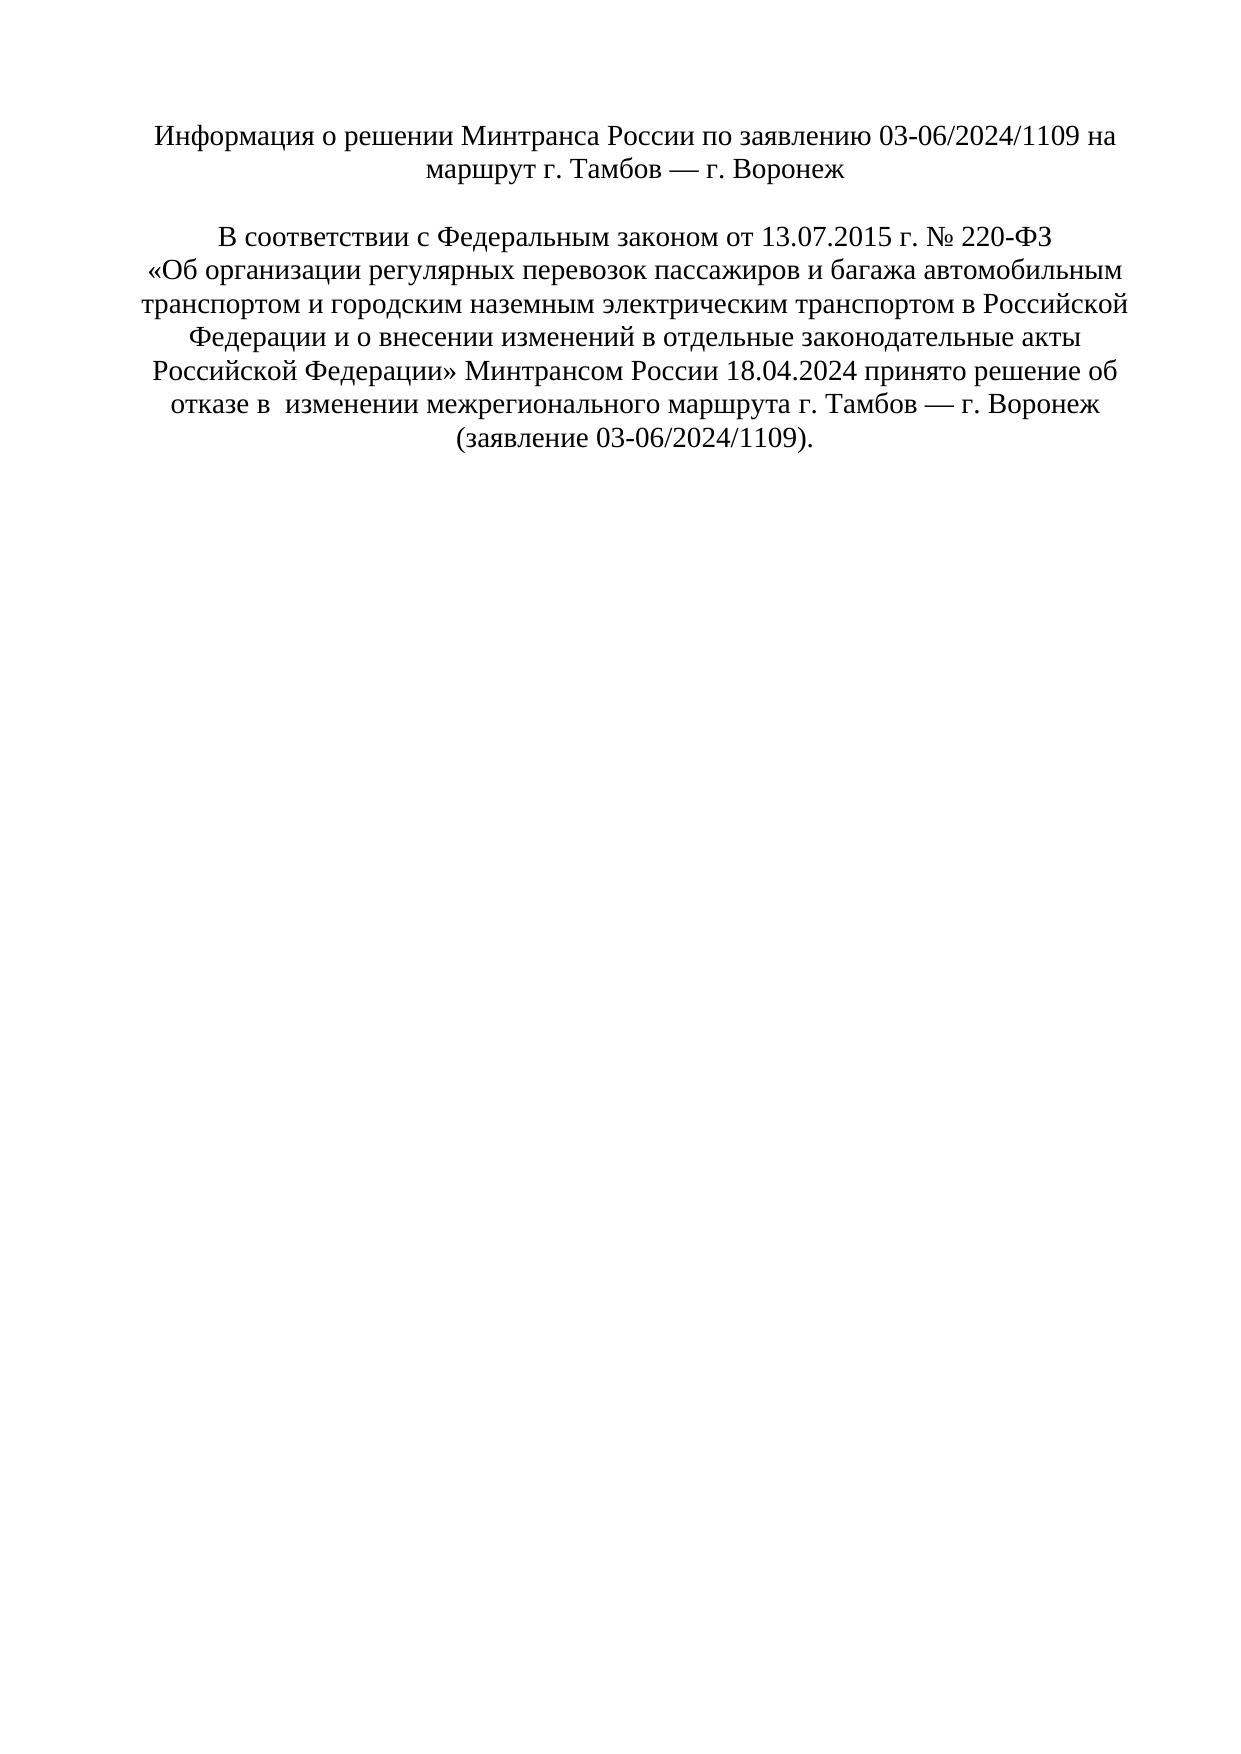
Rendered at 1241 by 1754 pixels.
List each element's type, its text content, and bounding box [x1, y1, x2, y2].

text В соответствии с Федеральным законом от 13.07.2015 г. № 220-ФЗ «Об организации регулярных перевозок пассажиров и багажа автомобильным транспортом и городским наземным электрическим транспортом в Российской Федерации и о внесении изменений в отдельные законодательные акты Российской Федерации» Минтрансом России 18.04.2024 принято решение об отказе в изменении межрегионального маршрута г. Тамбов — г. Воронеж (заявление 03-06/2024/1109). [118, 219, 1152, 453]
text Информация о решении Минтранса России по заявлению 03-06/2024/1109 на маршрут г. Тамбов — г. Воронеж [118, 118, 1152, 185]
